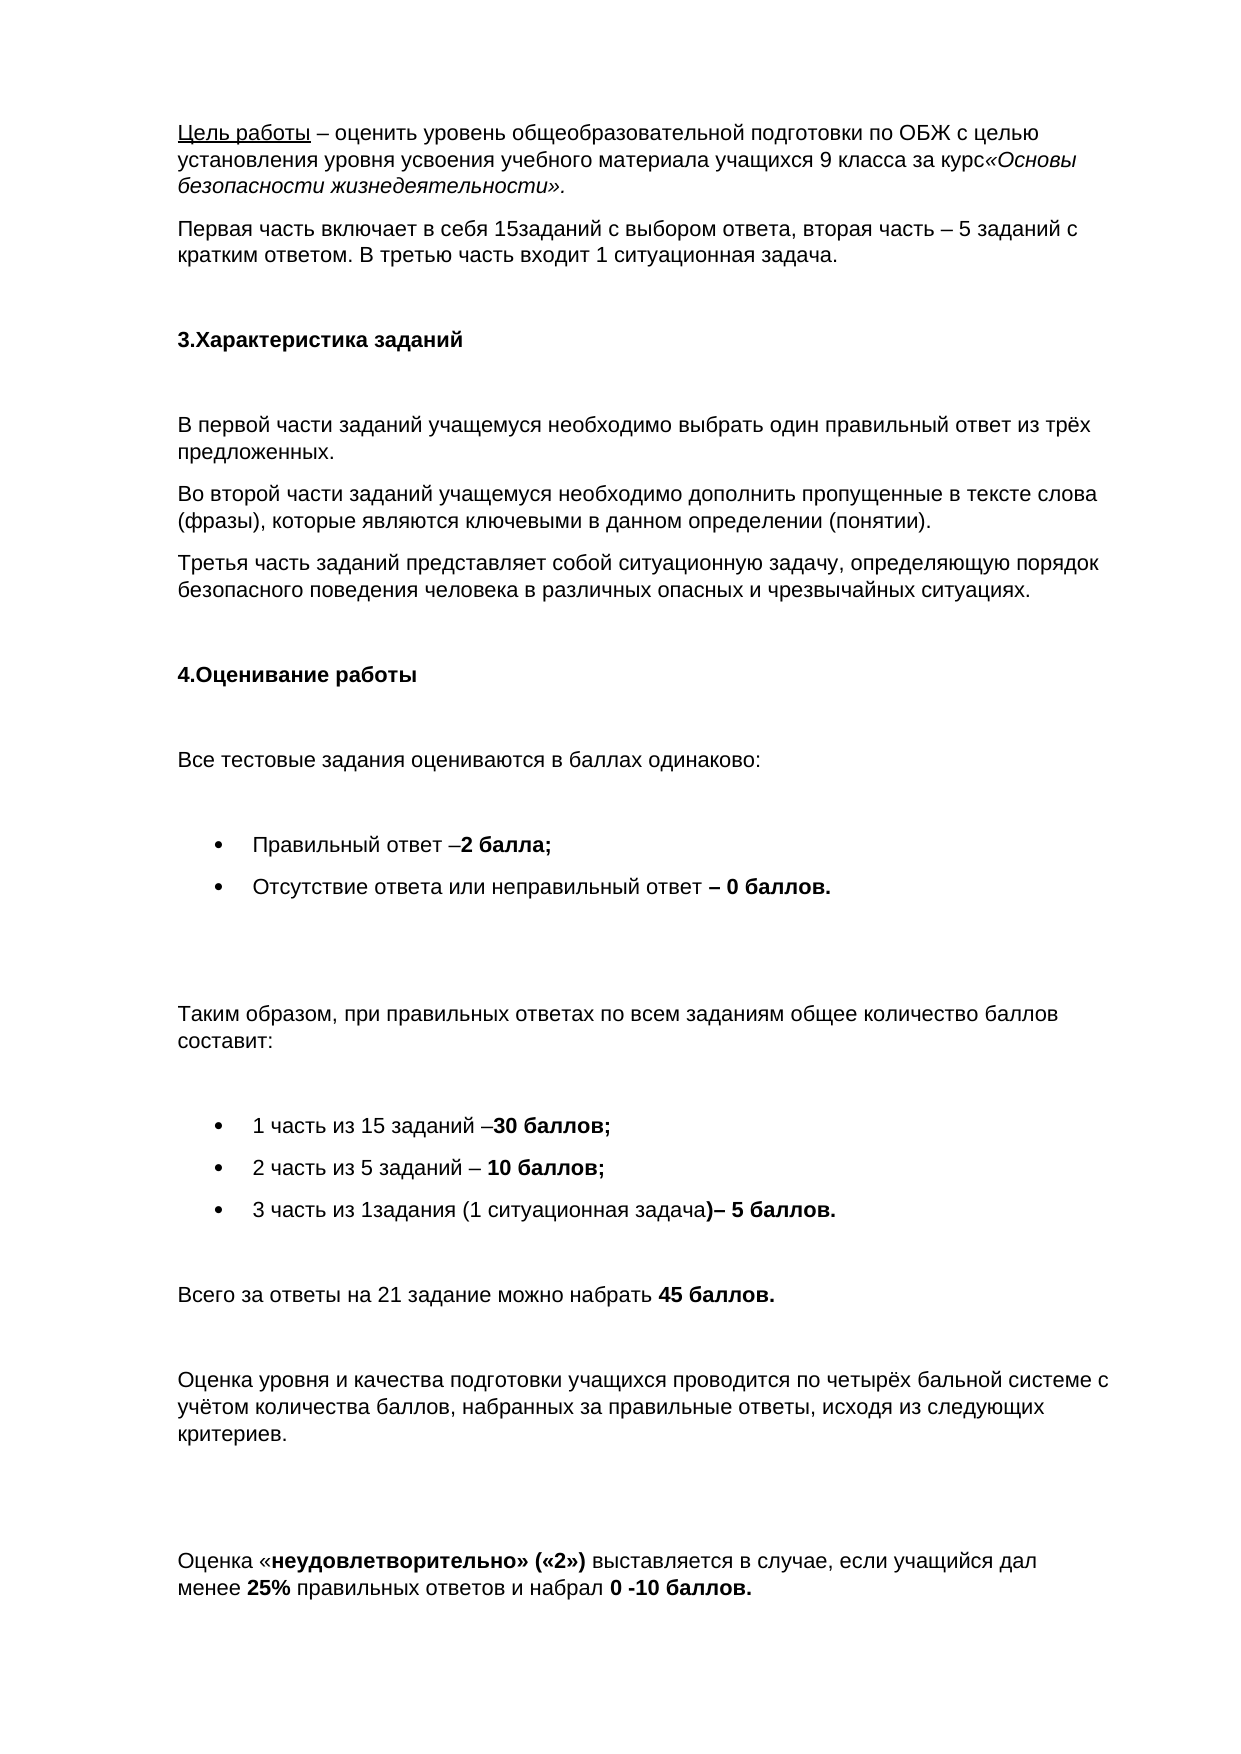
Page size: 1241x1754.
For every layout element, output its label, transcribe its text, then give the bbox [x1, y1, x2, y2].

list 1 часть из 15 заданий –30 баллов; [215, 1111, 1152, 1138]
text Все тестовые задания оцениваются в баллах одинаково: [177, 745, 1152, 772]
list Правильный ответ –2 балла; [215, 830, 1152, 857]
text В первой части заданий учащемуся необходимо выбрать один правильный ответ из трёх предложенных. [177, 410, 1152, 464]
text Третья часть заданий представляет собой ситуационную задачу, определяющую порядок безопасного поведения человека в различных опасных и чрезвычайных ситуациях. [177, 549, 1152, 602]
list 2 часть из 5 заданий – 10 баллов; [215, 1153, 1152, 1180]
text Таким образом, при правильных ответах по всем заданиям общее количество баллов составит: [177, 999, 1152, 1053]
text Первая часть включает в себя 15заданий с выбором ответа, вторая часть – 5 заданий с кратким ответом. В третью часть входит 1 ситуационная задача. [177, 214, 1152, 268]
text Оценка «неудовлетворительно» («2») выставляется в случае, если учащийся дал менее 25% правильных ответов и набрал 0 -10 баллов. [177, 1546, 1152, 1600]
text Во второй части заданий учащемуся необходимо дополнить пропущенные в тексте слова (фразы), которые являются ключевыми в данном определении (понятии). [177, 479, 1152, 533]
list Отсутствие ответа или неправильный ответ – 0 баллов. [215, 872, 1152, 899]
text Цель работы – оценить уровень общеобразовательной подготовки по ОБЖ с целью установления уровня усвоения учебного материала учащихся 9 класса за курс«Основы безопасности жизнедеятельности». [177, 118, 1152, 198]
text Оценка уровня и качества подготовки учащихся проводится по четырёх бальной системе с учётом количества баллов, набранных за правильные ответы, исходя из следующих критериев. [177, 1365, 1152, 1446]
text 3.Характеристика заданий [177, 326, 1152, 352]
text Всего за ответы на 21 задание можно набрать 45 баллов. [177, 1281, 1152, 1307]
text 4.Оценивание работы [177, 660, 1152, 687]
list 3 часть из 1задания (1 ситуационная задача)– 5 баллов. [215, 1196, 1152, 1223]
